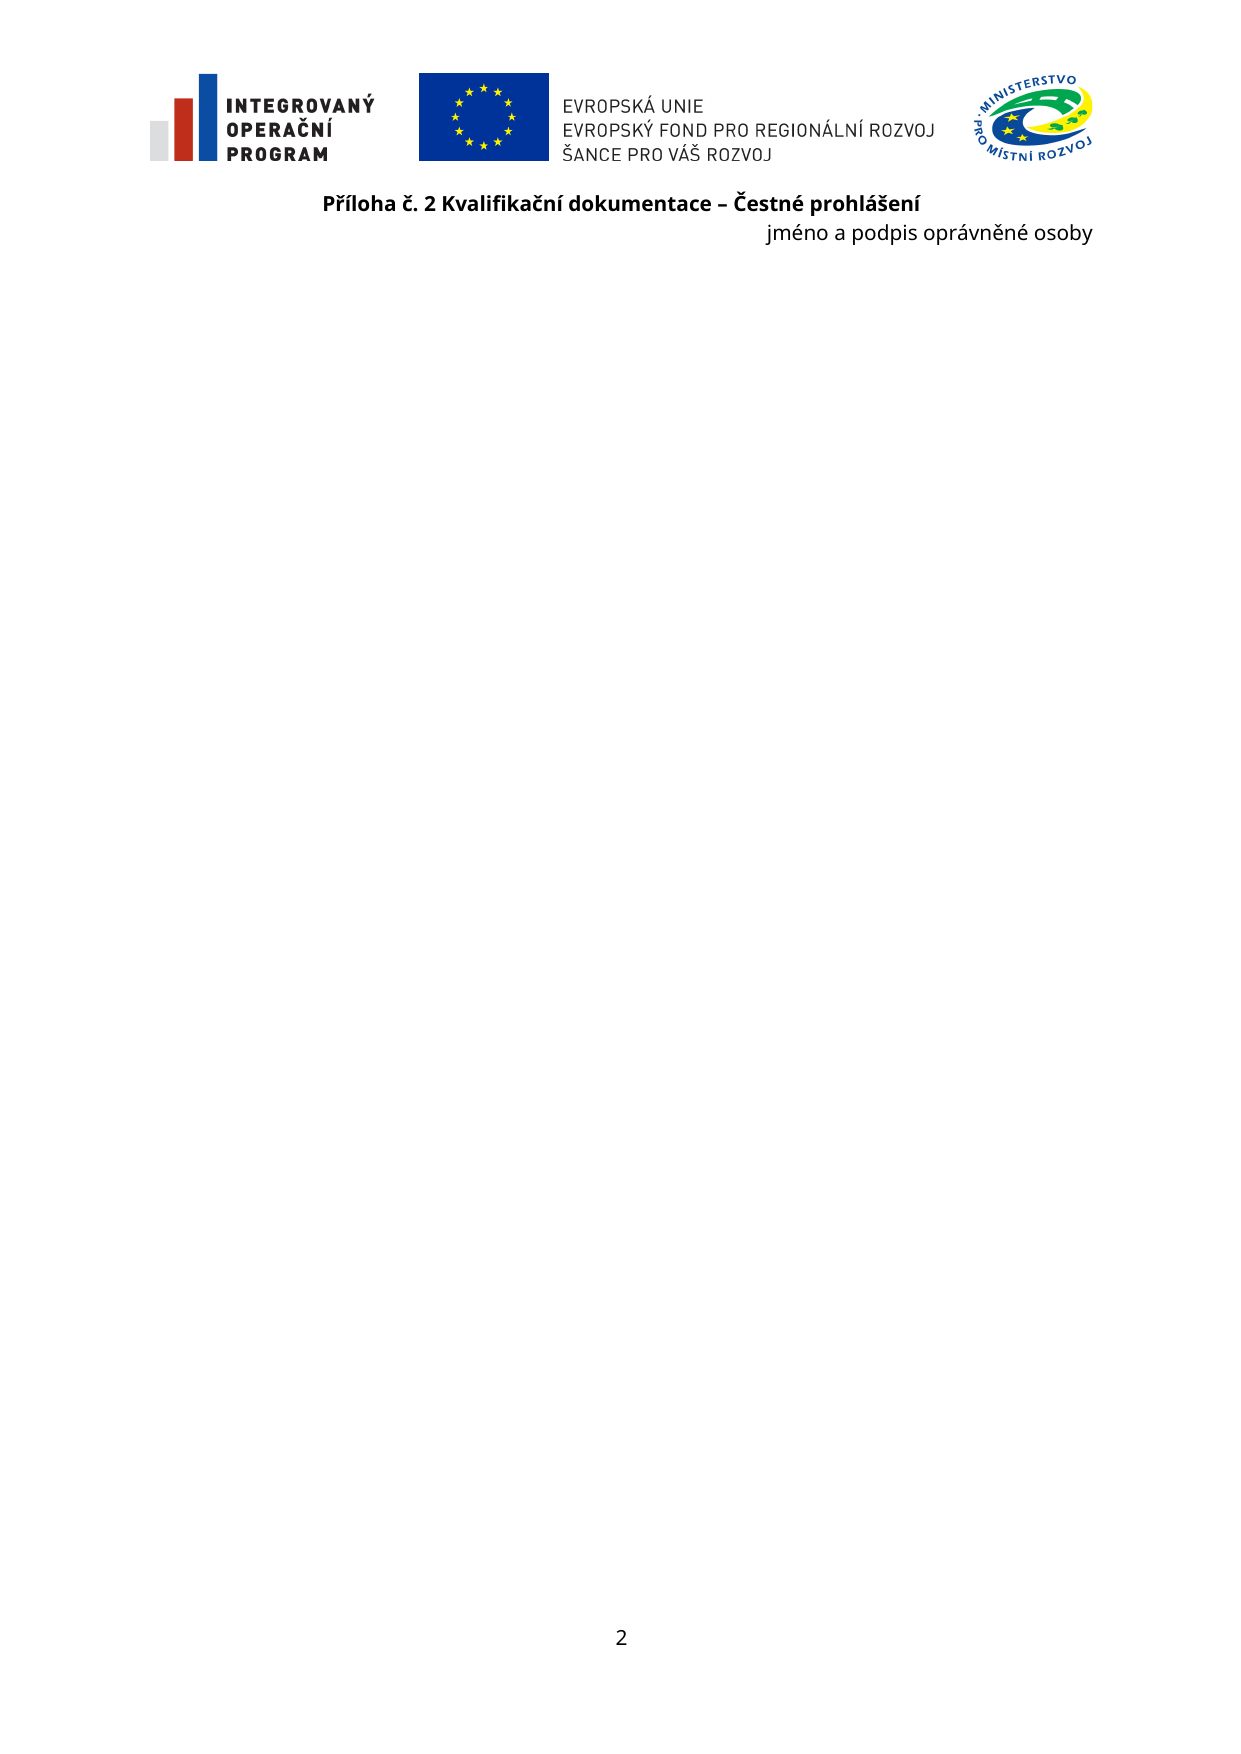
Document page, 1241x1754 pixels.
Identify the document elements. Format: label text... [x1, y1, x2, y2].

text jméno a podpis oprávněné osoby [666, 218, 1093, 246]
picture [150, 73, 1093, 161]
